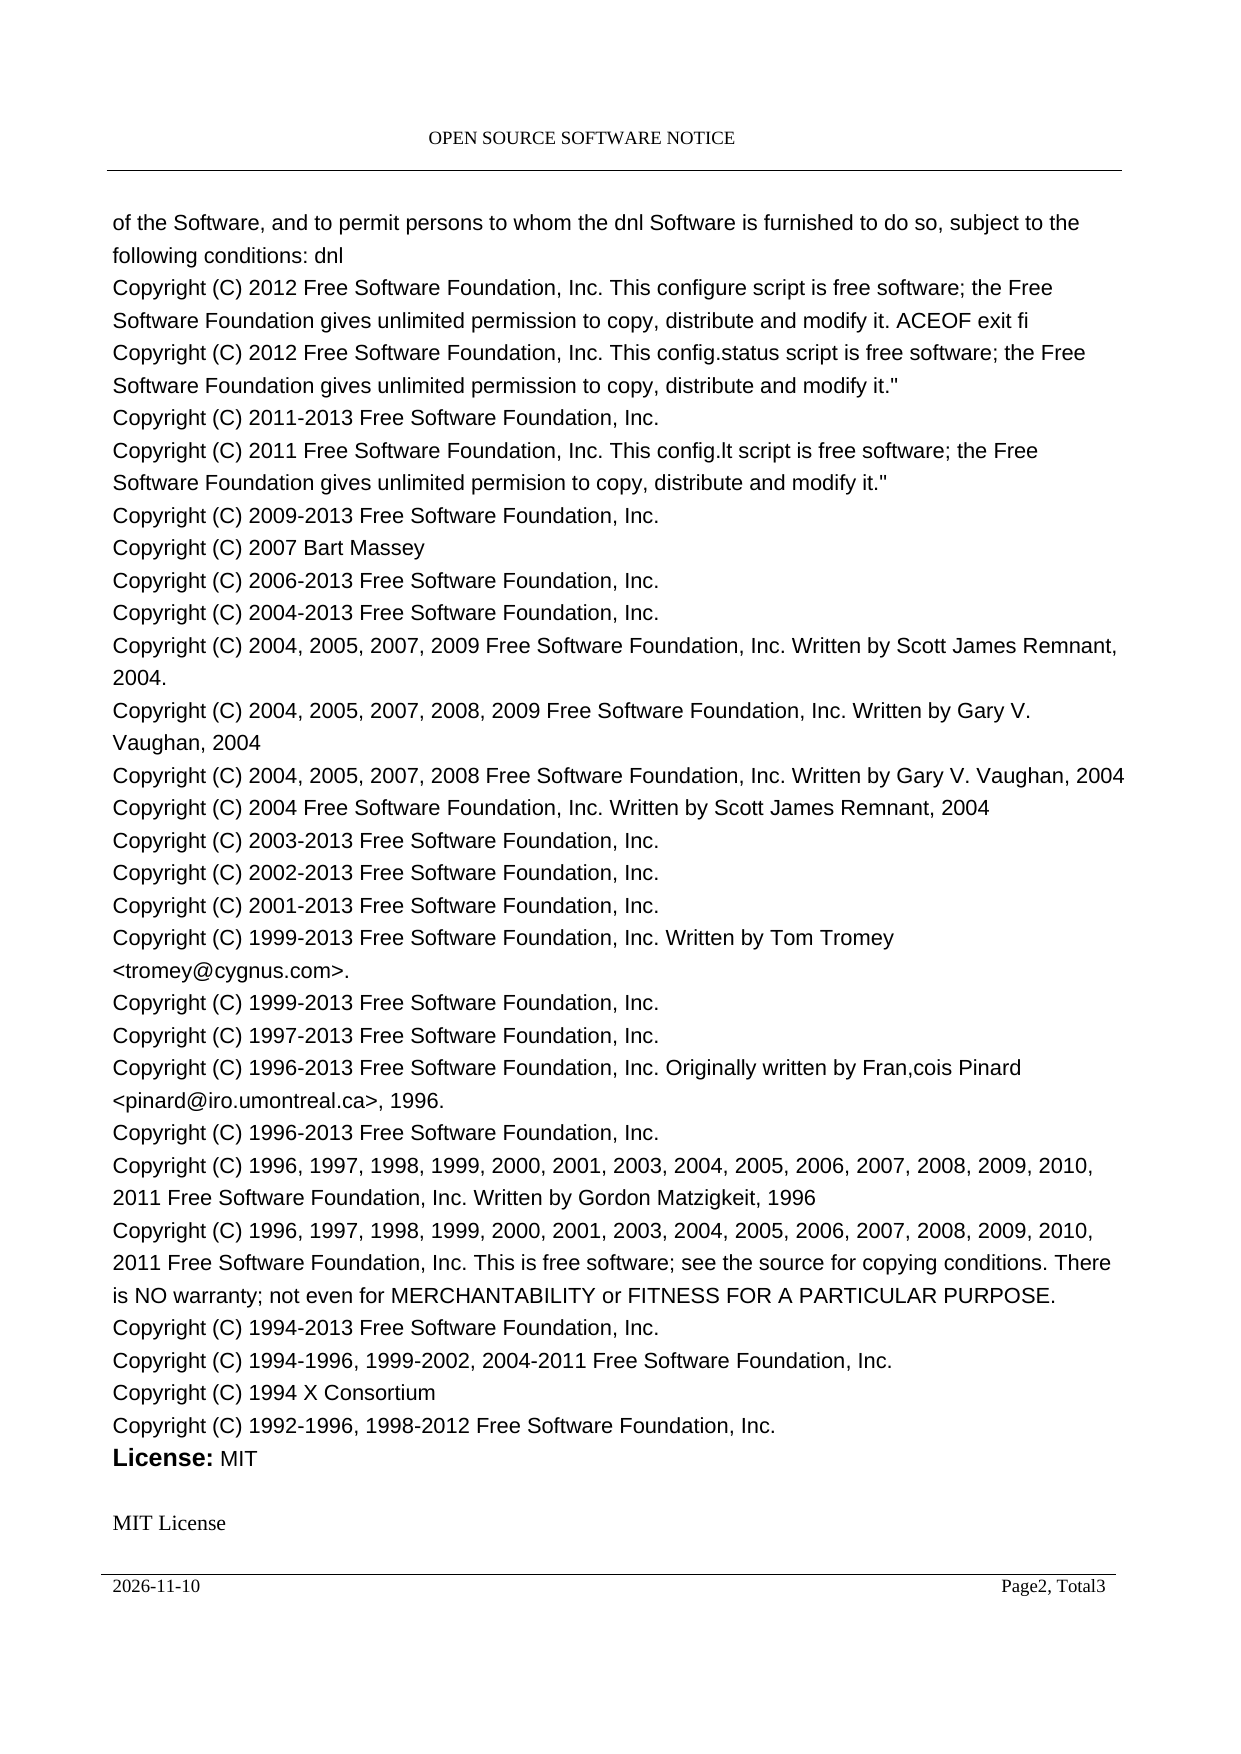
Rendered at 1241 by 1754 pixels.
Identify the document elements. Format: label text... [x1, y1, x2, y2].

text Copyright (C) 1999-2013 Free Software Foundation, Inc. [112, 986, 1128, 1019]
text Copyright (C) 2004, 2005, 2007, 2009 Free Software Foundation, Inc. Written by Scott James Remnant, 2004. [112, 629, 1128, 694]
text Copyright (C) 2001-2013 Free Software Foundation, Inc. [112, 889, 1128, 921]
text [112, 206, 1128, 271]
text Copyright (C) 2011 Free Software Foundation, Inc. This config.lt script is free software; the Free Software Foundation gives unlimited permision to copy, distribute and modify it." [112, 434, 1128, 499]
text Copyright (C) 2006-2013 Free Software Foundation, Inc. [112, 564, 1128, 596]
text Copyright (C) 2007 Bart Massey [112, 531, 1128, 564]
text Copyright (C) 1997-2013 Free Software Foundation, Inc. [112, 1019, 1128, 1051]
text Copyright (C) 2012 Free Software Foundation, Inc. This configure script is free software; the Free Software Foundation gives unlimited permission to copy, distribute and modify it. ACEOF exit fi [112, 271, 1128, 336]
text Copyright (C) 1994 X Consortium [112, 1376, 1128, 1409]
text Copyright (C) 1996-2013 Free Software Foundation, Inc. Originally written by Fran,cois Pinard <pinard@iro.umontreal.ca>, 1996. [112, 1051, 1128, 1116]
text Copyright (C) 1996, 1997, 1998, 1999, 2000, 2001, 2003, 2004, 2005, 2006, 2007, 2008, 2009, 2010, 2011 Free Software Foundation, Inc. This is free software; see the source for copying conditions. There is NO warranty; not even for MERCHANTABILITY or FITNESS FOR A PARTICULAR PURPOSE. [112, 1214, 1128, 1311]
text Copyright (C) 2012 Free Software Foundation, Inc. This config.status script is free software; the Free Software Foundation gives unlimited permission to copy, distribute and modify it." [112, 336, 1128, 401]
text Copyright (C) 1996, 1997, 1998, 1999, 2000, 2001, 2003, 2004, 2005, 2006, 2007, 2008, 2009, 2010, 2011 Free Software Foundation, Inc. Written by Gordon Matzigkeit, 1996 [112, 1149, 1128, 1214]
text Copyright (C) 2011-2013 Free Software Foundation, Inc. [112, 401, 1128, 434]
text Copyright (C) 2004, 2005, 2007, 2008 Free Software Foundation, Inc. Written by Gary V. Vaughan, 2004 [112, 759, 1128, 791]
text Copyright (C) 1992-1996, 1998-2012 Free Software Foundation, Inc. [112, 1409, 1128, 1441]
text Copyright (C) 1994-1996, 1999-2002, 2004-2011 Free Software Foundation, Inc. [112, 1344, 1128, 1376]
text Copyright (C) 2004-2013 Free Software Foundation, Inc. [112, 596, 1128, 629]
text Copyright (C) 2009-2013 Free Software Foundation, Inc. [112, 499, 1128, 531]
text Copyright (C) 2003-2013 Free Software Foundation, Inc. [112, 824, 1128, 856]
text Copyright (C) 1996-2013 Free Software Foundation, Inc. [112, 1116, 1128, 1149]
text Copyright (C) 1999-2013 Free Software Foundation, Inc. Written by Tom Tromey <tromey@cygnus.com>. [112, 921, 1128, 986]
text Copyright (C) 2004, 2005, 2007, 2008, 2009 Free Software Foundation, Inc. Written by Gary V. Vaughan, 2004 [112, 694, 1128, 759]
text Copyright (C) 2002-2013 Free Software Foundation, Inc. [112, 856, 1128, 889]
text Copyright (C) 1994-2013 Free Software Foundation, Inc. [112, 1311, 1128, 1344]
text Copyright (C) 2004 Free Software Foundation, Inc. Written by Scott James Remnant, 2004 [112, 791, 1128, 824]
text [112, 1441, 1128, 1539]
